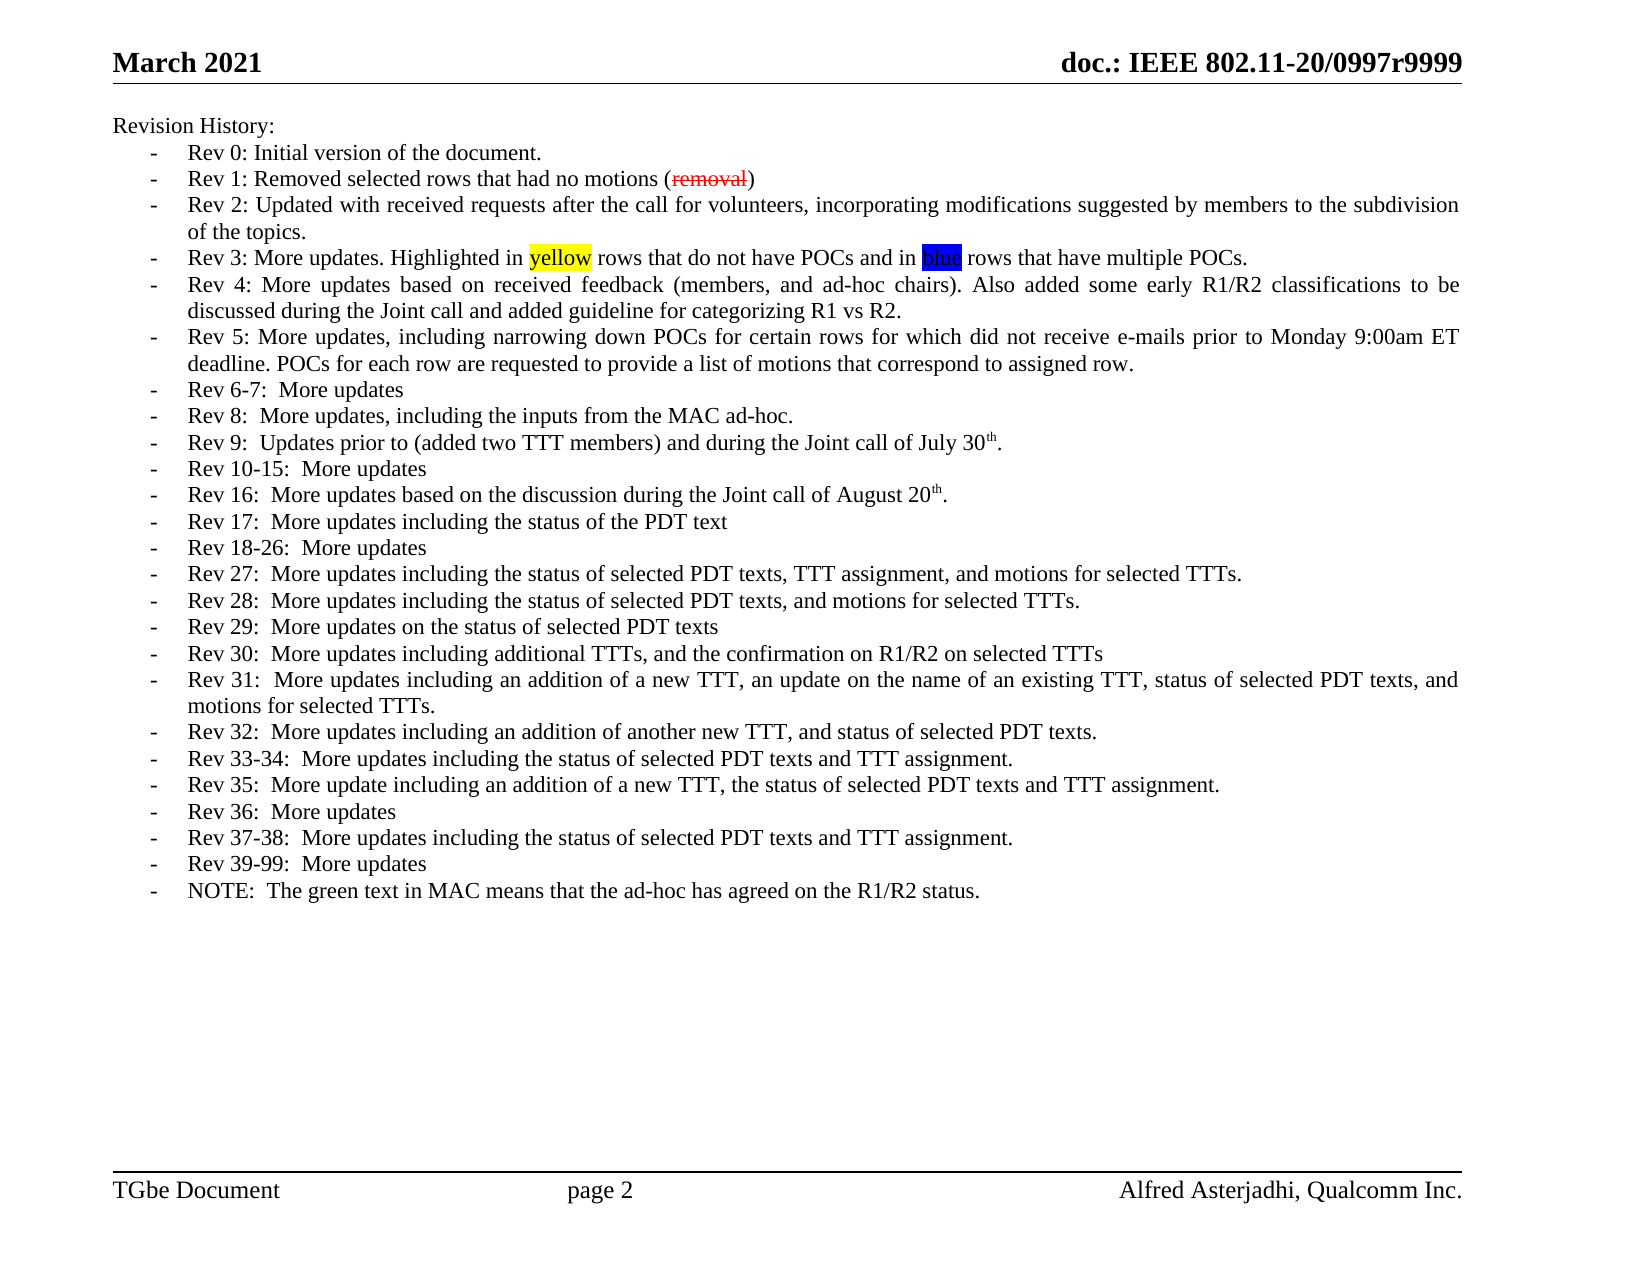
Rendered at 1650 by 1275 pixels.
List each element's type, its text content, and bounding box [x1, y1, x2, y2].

list Rev 39-99: More updates [150, 850, 1462, 877]
list Rev 31: More updates including an addition of a new TTT, an update on the name of an existing TTT, status of selected PDT texts, and motions for selected TTTs. [150, 666, 1462, 719]
list Rev 16: More updates based on the discussion during the Joint call of August 20th. [150, 481, 1462, 508]
list NOTE: The green text in MAC means that the ad-hoc has agreed on the R1/R2 status. [150, 877, 1462, 903]
list Rev 27: More updates including the status of selected PDT texts, TTT assignment, and motions for selected TTTs. [150, 561, 1462, 587]
list Rev 1: Removed selected rows that had no motions (removal) [150, 165, 1462, 192]
list Rev 18-26: More updates [150, 534, 1462, 561]
list Rev 0: Initial version of the document. [150, 139, 1462, 165]
list Rev 29: More updates on the status of selected PDT texts [150, 613, 1462, 639]
list Rev 8: More updates, including the inputs from the MAC ad-hoc. [150, 402, 1462, 429]
list Rev 4: More updates based on received feedback (members, and ad-hoc chairs). Also added some early R1/R2 classifications to be discussed during the Joint call and added guideline for categorizing R1 vs R2. [150, 271, 1462, 323]
list Rev 36: More updates [150, 798, 1462, 824]
list Rev 32: More updates including an addition of another new TTT, and status of selected PDT texts. [150, 719, 1462, 745]
list Rev 28: More updates including the status of selected PDT texts, and motions for selected TTTs. [150, 587, 1462, 613]
list Rev 17: More updates including the status of the PDT text [150, 508, 1462, 534]
list Rev 33-34: More updates including the status of selected PDT texts and TTT assignment. [150, 745, 1462, 771]
list Rev 10-15: More updates [150, 455, 1462, 481]
list Rev 3: More updates. Highlighted in yellow rows that do not have POCs and in blue rows that have multiple POCs. [962, 244, 1462, 271]
list Rev 3: More updates. Highlighted in yellow rows that do not have POCs and in blue rows that have multiple POCs. [150, 244, 529, 271]
list Rev 2: Updated with received requests after the call for volunteers, incorporating modifications suggested by members to the subdivision of the topics. [150, 192, 1462, 244]
list Rev 6-7: More updates [150, 376, 1462, 402]
list Rev 3: More updates. Highlighted in yellow rows that do not have POCs and in blue rows that have multiple POCs. [592, 244, 922, 271]
list Rev 37-38: More updates including the status of selected PDT texts and TTT assignment. [150, 824, 1462, 850]
text Revision History: [112, 112, 1462, 139]
list Rev 35: More update including an addition of a new TTT, the status of selected PDT texts and TTT assignment. [150, 771, 1462, 798]
list Rev 9: Updates prior to (added two TTT members) and during the Joint call of July 30th. [150, 429, 1462, 455]
list Rev 5: More updates, including narrowing down POCs for certain rows for which did not receive e-mails prior to Monday 9:00am ET deadline. POCs for each row are requested to provide a list of motions that correspond to assigned row. [150, 323, 1462, 376]
list Rev 30: More updates including additional TTTs, and the confirmation on R1/R2 on selected TTTs [150, 639, 1462, 666]
